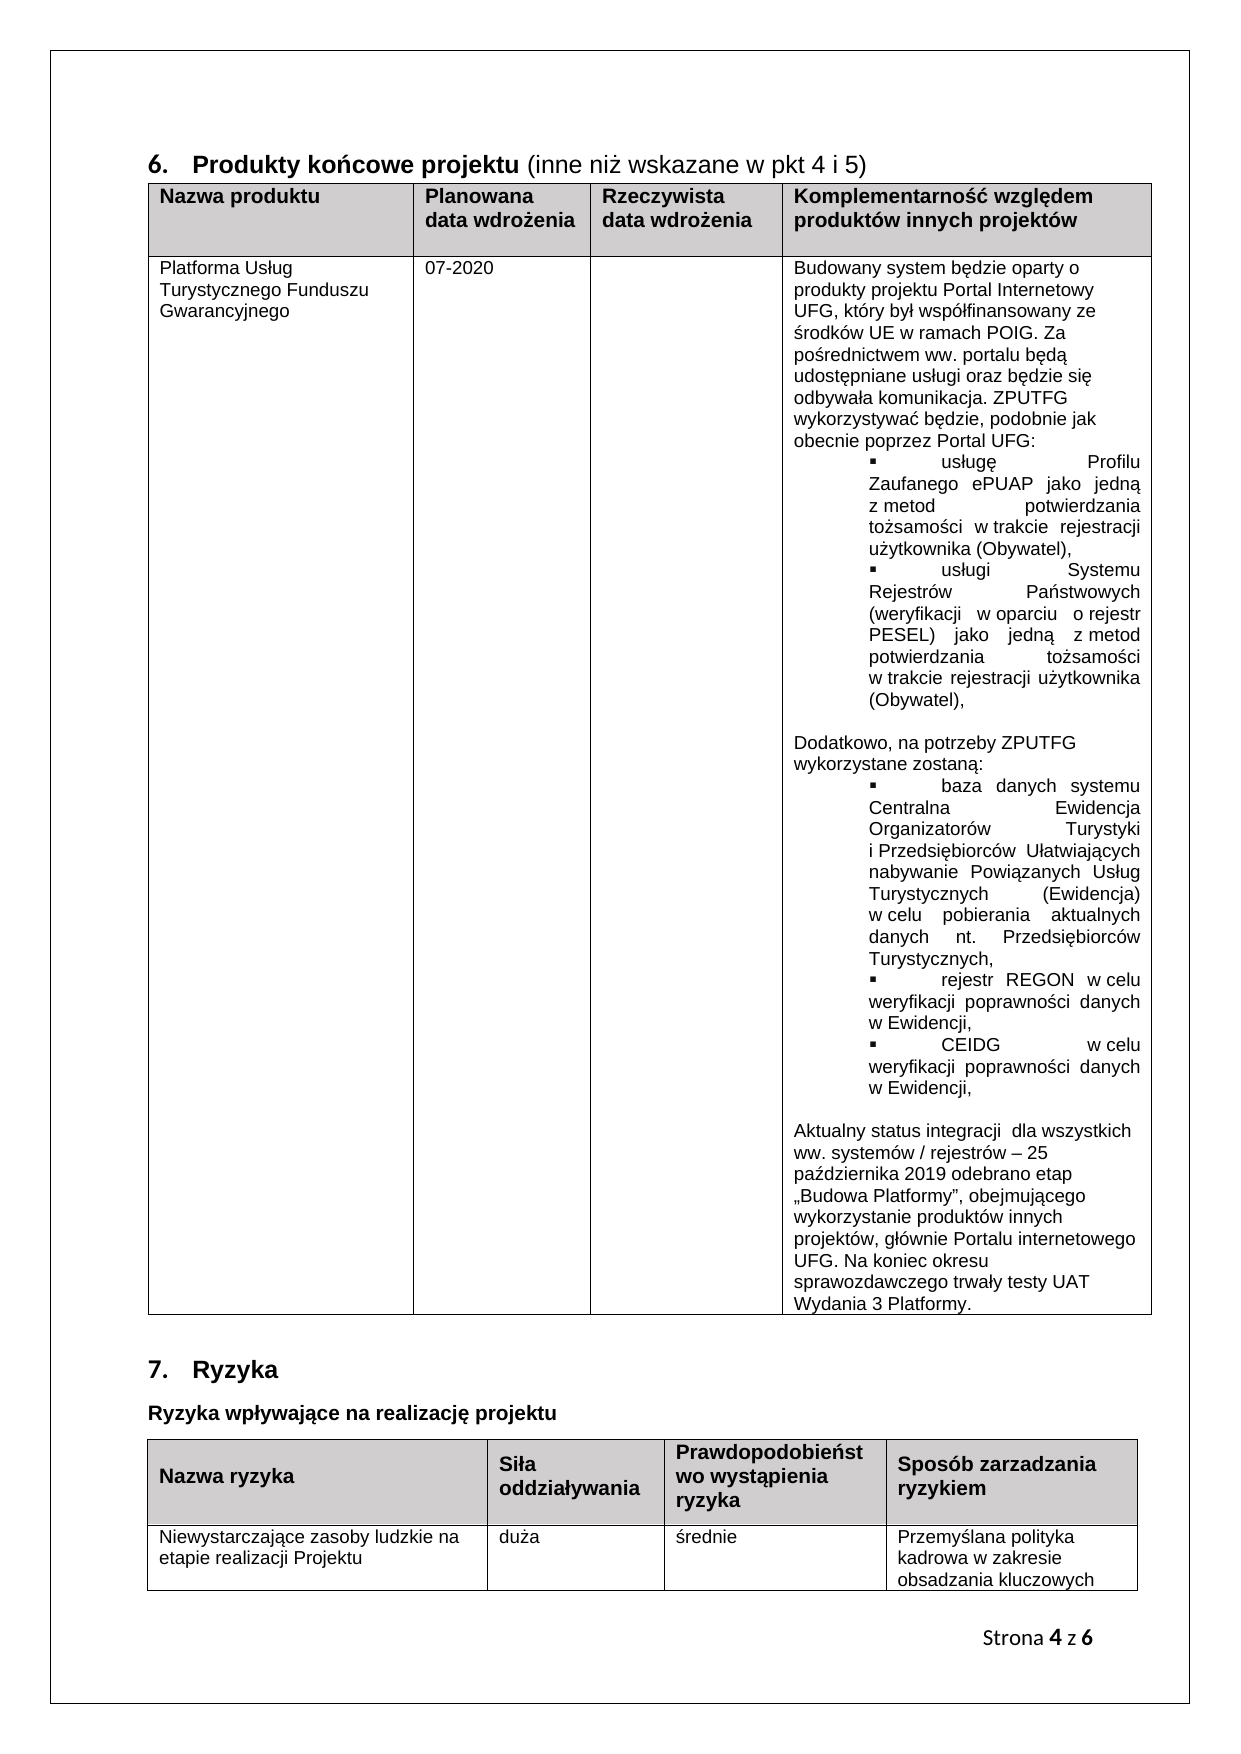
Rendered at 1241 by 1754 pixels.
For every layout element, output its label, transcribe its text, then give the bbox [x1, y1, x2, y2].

table_header Prawdopodobieństwo wystąpienia ryzyka [665, 1440, 886, 1524]
table_cell 07-2020 [414, 257, 590, 1314]
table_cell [148, 1526, 487, 1590]
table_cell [887, 1526, 1137, 1590]
table_header Nazwa produktu [149, 184, 413, 256]
table_cell [591, 257, 782, 1314]
table_cell Budowany system będzie oparty o produkty projektu Portal Internetowy UFG, który był współfinansowany ze środków UE w ramach POIG. Za pośrednictwem ww. portalu będą udostępniane usługi oraz będzie się odbywała komunikacja. ZPUTFG wykorzystywać będzie, podobnie jak obecnie poprzez Portal UFG: usługę Profilu Zaufanego ePUAP jako jedną z metod potwierdzania tożsamości w trakcie rejestracji użytkownika (Obywatel), usługi Systemu Rejestrów Państwowych (weryfikacji w oparciu o rejestr PESEL) jako jedną z metod potwierdzania tożsamości w trakcie rejestracji użytkownika (Obywatel), Dodatkowo, na potrzeby ZPUTFG wykorzystane zostaną: baza danych systemu Centralna Ewidencja Organizatorów Turystyki i Przedsiębiorców Ułatwiających nabywanie Powiązanych Usług Turystycznych (Ewidencja) w celu pobierania aktualnych danych nt. Przedsiębiorców Turystycznych, rejestr REGON w celu weryfikacji poprawności danych w Ewidencji, CEIDG w celu weryfikacji poprawności danych w Ewidencji, Aktualny status integracji dla wszystkich ww. systemów / rejestrów – 25 października 2019 odebrano etap „Budowa Platformy”, obejmującego wykorzystanie produktów innych projektów, głównie Portalu internetowego UFG. Na koniec okresu sprawozdawczego trwały testy UAT Wydania 3 Platformy. [783, 257, 1151, 1314]
text Ryzyka wpływające na realizację projektu [148, 1401, 1093, 1425]
table_cell Platforma Usług Turystycznego Funduszu Gwarancyjnego [149, 257, 413, 1314]
subtitle Produkty końcowe projektu (inne niż wskazane w pkt 4 i 5) [148, 147, 1093, 181]
table_header Rzeczywista data wdrożenia [591, 184, 782, 256]
table_cell duża [488, 1526, 664, 1590]
table_header Siła oddziaływania [488, 1440, 664, 1524]
table_cell średnie [665, 1526, 886, 1590]
table_header Planowana data wdrożenia [414, 184, 590, 256]
list Ryzyka [148, 1353, 1093, 1386]
table_header Sposób zarzadzania ryzykiem [887, 1440, 1137, 1524]
table_header Komplementarność względem produktów innych projektów [783, 184, 1151, 256]
table_header Nazwa ryzyka [148, 1440, 487, 1524]
